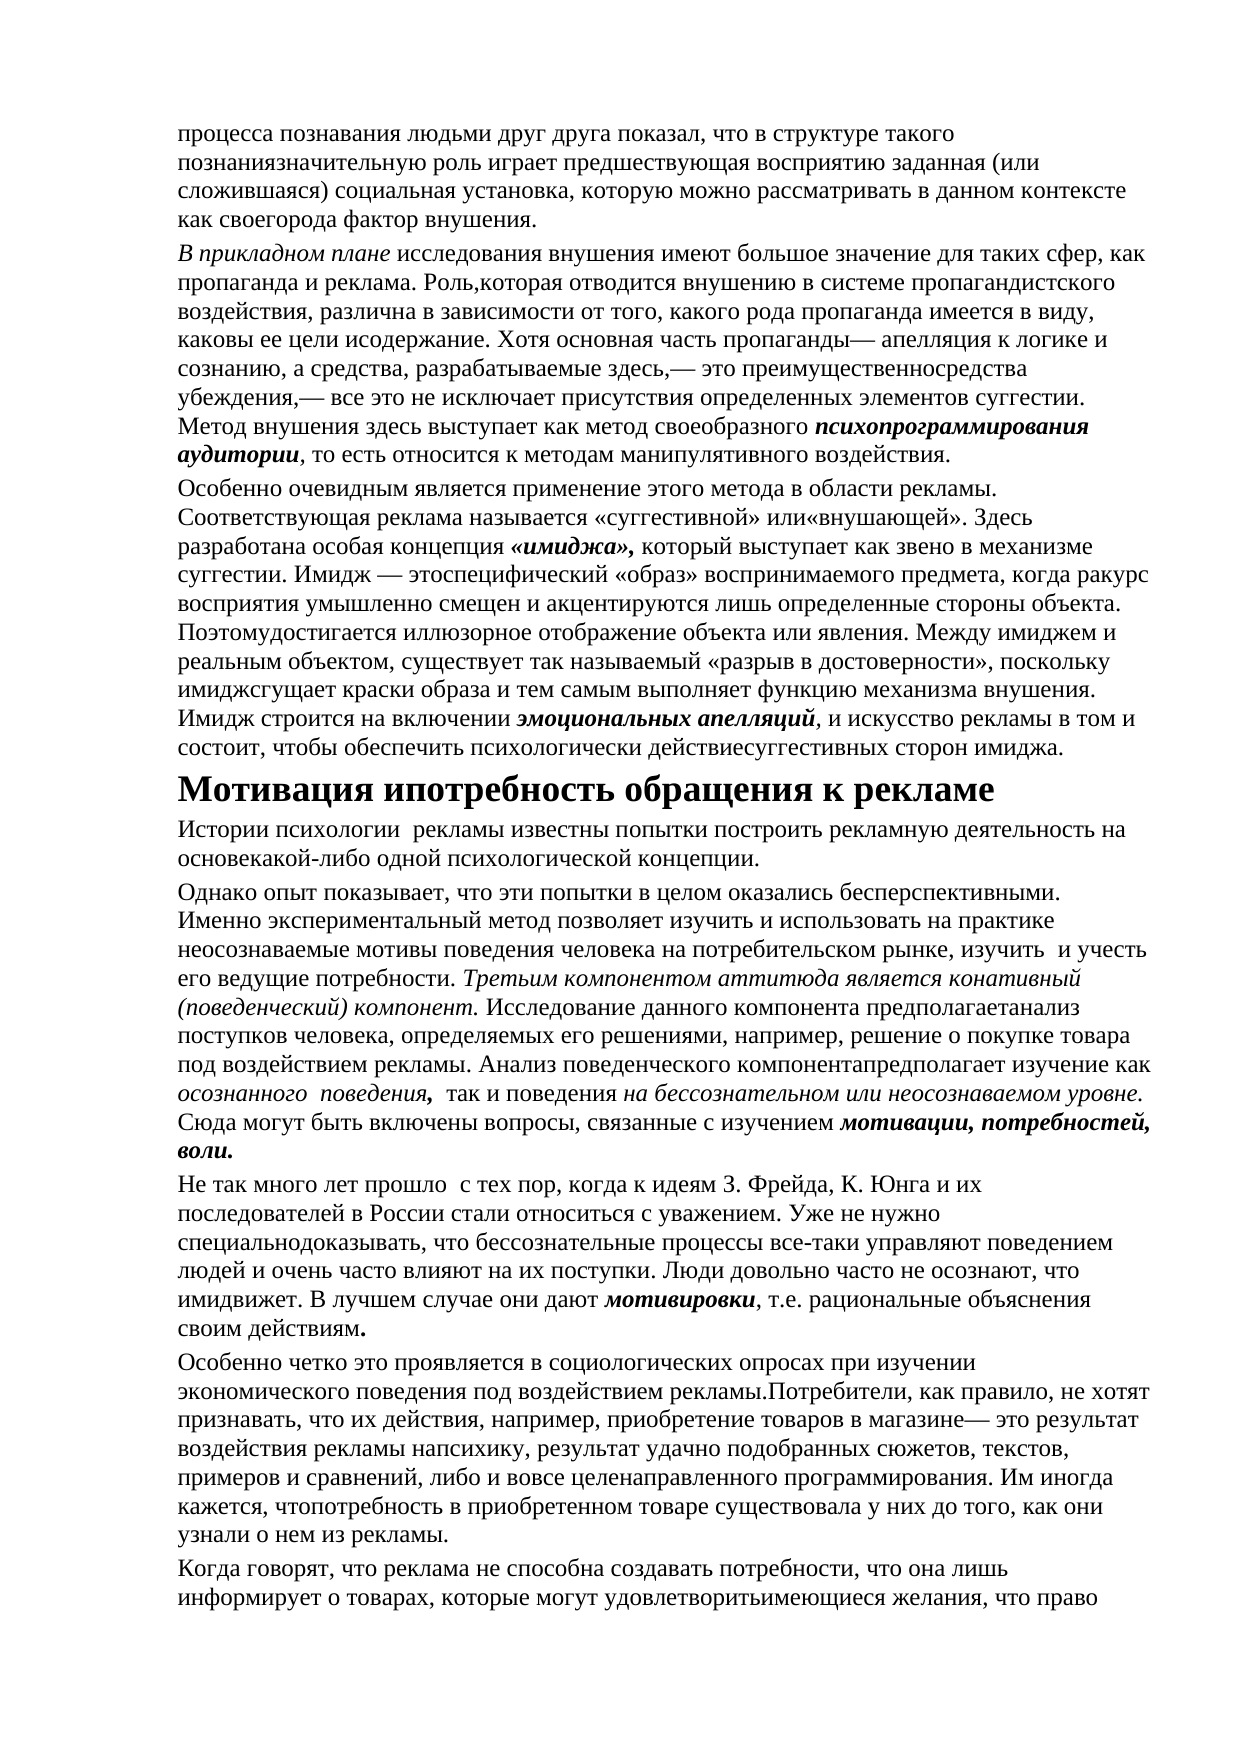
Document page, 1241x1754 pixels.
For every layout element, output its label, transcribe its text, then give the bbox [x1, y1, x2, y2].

text В прикладном плане исследования внушения имеют большое значение для таких сфер, как пропаганда и реклама. Роль,которая отводится внушению в системе пропагандистского воздействия, различна в зависимости от того, какого рода пропаганда имеется в виду, каковы ее цели исодержание. Хотя основная часть пропаганды— апелляция к логике и сознанию, а средства, разрабатываемые здесь,— это преимущественносредства убеждения,— все это не исключает присутствия определенных элементов суггестии. Метод внушения здесь выступает как метод своеобразного психопрограммирования аудитории, то есть относится к методам манипулятивного воздействия. [177, 238, 1152, 468]
text Не так много лет прошло с тех пор, когда к идеям З. Фрейда, К. Юнга и их последователей в России стали относиться с уважением. Уже не нужно специальнодоказывать, что бессознательные процессы все-таки управляют поведением людей и очень часто влияют на их поступки. Люди довольно часто не осознают, что имидвижет. В лучшем случае они дают мотивировки, т.е. рациональные объяснения своим действиям. [177, 1169, 1152, 1342]
text Особенно четко это проявляется в социологических опросах при изучении экономического поведения под воздействием рекламы.Потребители, как правило, не хотят признавать, что их действия, например, приобретение товаров в магазине— это результат воздействия рекламы напсихику, результат удачно подобранных сюжетов, текстов, примеров и сравнений, либо и вовсе целенаправленного программирования. Им иногда кажется, чтопотребность в приобретенном товаре существовала у них до того, как они узнали о нем из рекламы. [177, 1347, 1152, 1548]
subtitle Мотивация ипотребность обращения к рекламе [177, 766, 1152, 809]
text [177, 1553, 1152, 1611]
text Истории психологии рекламы известны попытки построить рекламную деятельность на основекакой-либо одной психологической концепции. [177, 814, 1152, 872]
text Однако опыт показывает, что эти попытки в целом оказались бесперспективными. Именно экспериментальный метод позволяет изучить и использовать на практике неосознаваемые мотивы поведения человека на потребительском рынке, изучить и учесть его ведущие потребности. Третьим компонентом аттитюда является конативный (поведенческий) компонент. Исследование данного компонента предполагаетанализ поступков человека, определяемых его решениями, например, решение о покупке товара под воздействием рекламы. Анализ поведенческого компонентапредполагает изучение как осознанного поведения, так и поведения на бессознательном или неосознаваемом уровне. Сюда могут быть включены вопросы, связанные с изучением мотивации, потребностей, воли. [177, 877, 1152, 1164]
text Особенно очевидным является применение этого метода в области рекламы. Соответствующая реклама называется «суггестивной» или«внушающей». Здесь разработана особая концепция «имиджа», который выступает как звено в механизме суггестии. Имидж — этоспецифический «образ» воспринимаемого предмета, когда ракурс восприятия умышленно смещен и акцентируются лишь определенные стороны объекта. Поэтомудостигается иллюзорное отображение объекта или явления. Между имиджем и реальным объектом, существует так называемый «разрыв в достоверности», поскольку имиджсгущает краски образа и тем самым выполняет функцию механизма внушения. Имидж строится на включении эмоциональных апелляций, и искусство рекламы в том и состоит, чтобы обеспечить психологически действиесуггестивных сторон имиджа. [177, 473, 1152, 761]
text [177, 118, 1152, 233]
